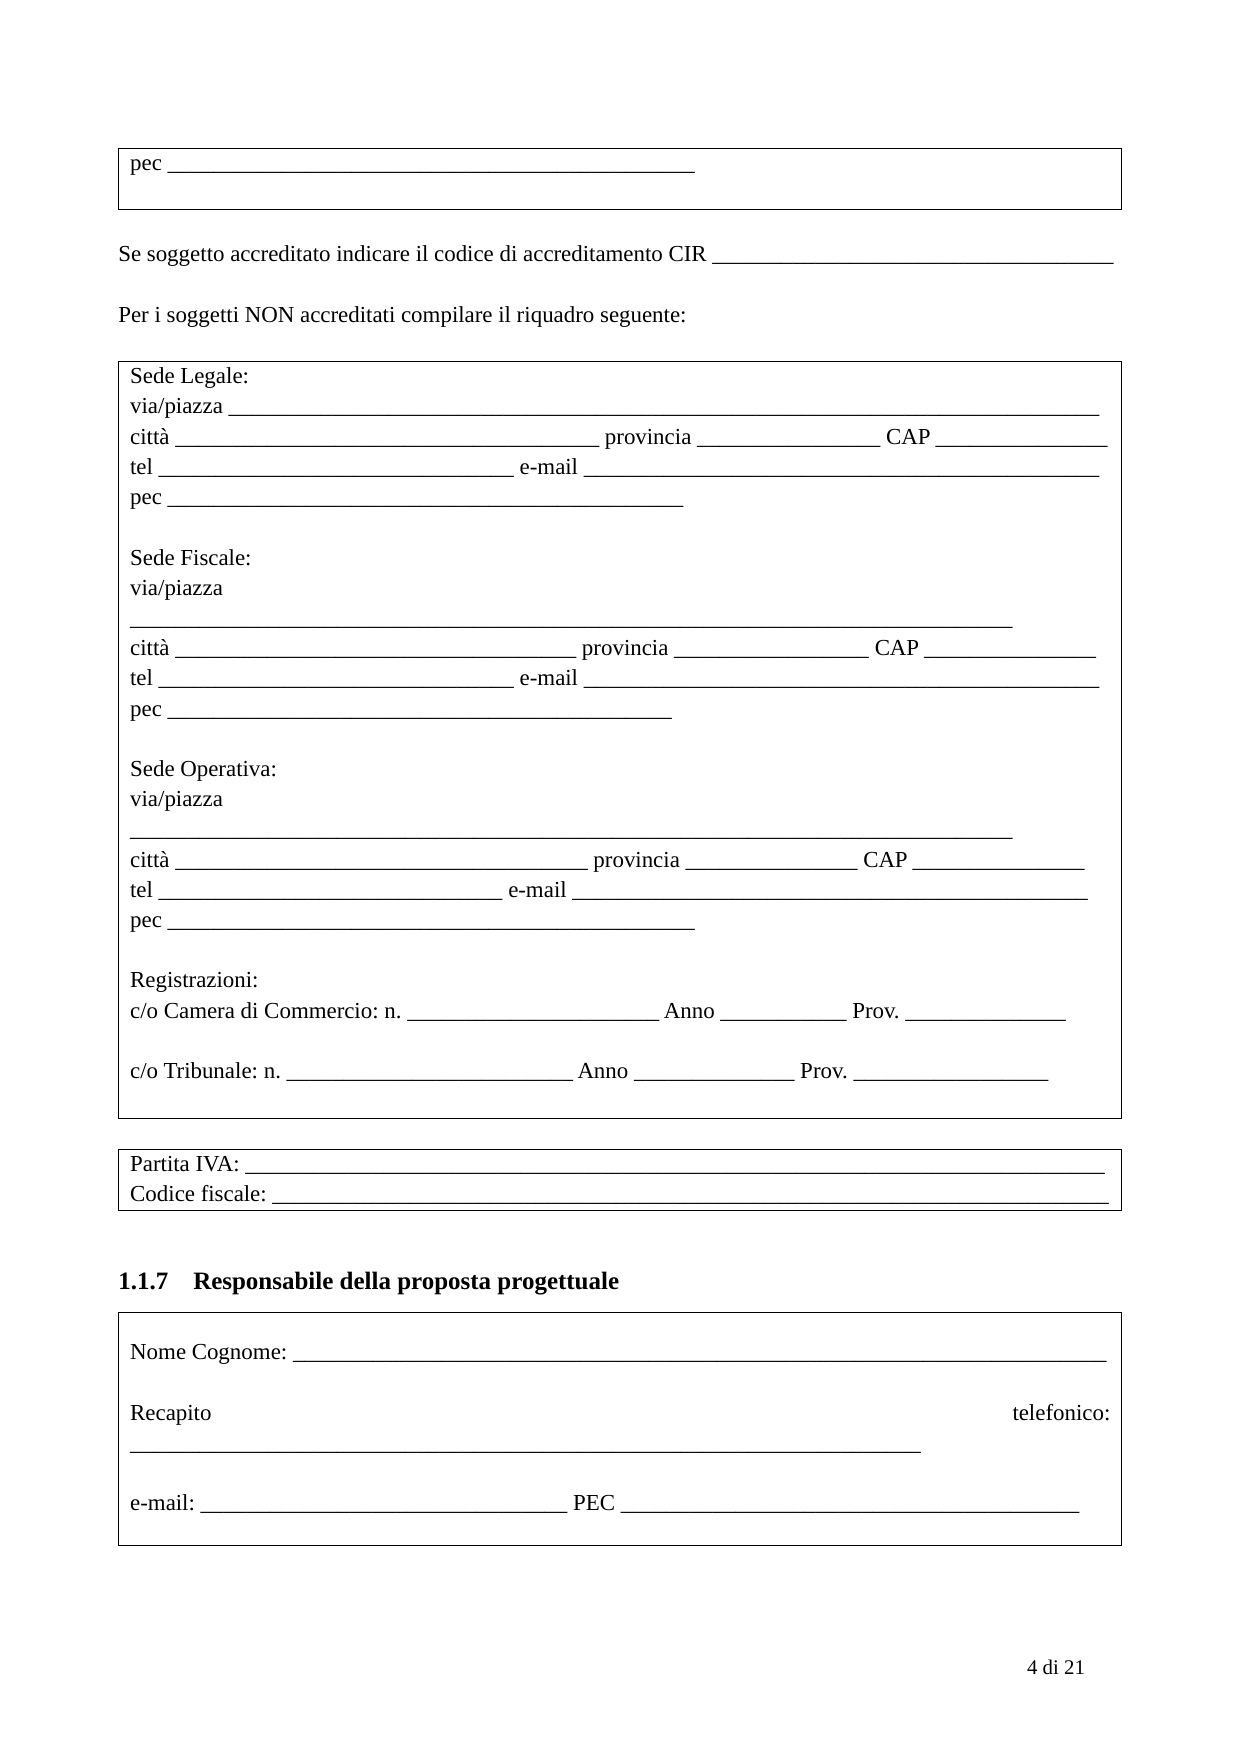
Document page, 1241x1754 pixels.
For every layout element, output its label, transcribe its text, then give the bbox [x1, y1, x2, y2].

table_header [119, 149, 1121, 209]
table_header Sede Legale: via/piazza ____________________________________________________________________________ città _____________________________________ provincia ________________ CAP _______________ tel _______________________________ e-mail _____________________________________________ pec _____________________________________________ Sede Fiscale: via/piazza _____________________________________________________________________________ città ___________________________________ provincia _________________ CAP _______________ tel _______________________________ e-mail _____________________________________________ pec ____________________________________________ Sede Operativa: via/piazza _____________________________________________________________________________ città ____________________________________ provincia _______________ CAP _______________ tel ______________________________ e-mail _____________________________________________ pec ______________________________________________ Registrazioni: c/o Camera di Commercio: n. ______________________ Anno ___________ Prov. ______________ c/o Tribunale: n. _________________________ Anno ______________ Prov. _________________ [119, 362, 1121, 1117]
table_header Partita IVA: ___________________________________________________________________________ Codice fiscale: _________________________________________________________________________ [119, 1150, 1121, 1210]
subtitle Responsabile della proposta progettuale [118, 1266, 1122, 1295]
text Se soggetto accreditato indicare il codice di accreditamento CIR ___________________________________ [118, 240, 1122, 267]
table_header Nome Cognome: _______________________________________________________________________ Recapito telefonico: _____________________________________________________________________ e-mail: ________________________________ PEC ________________________________________ [119, 1313, 1121, 1545]
text Per i soggetti NON accreditati compilare il riquadro seguente: [118, 301, 1122, 327]
